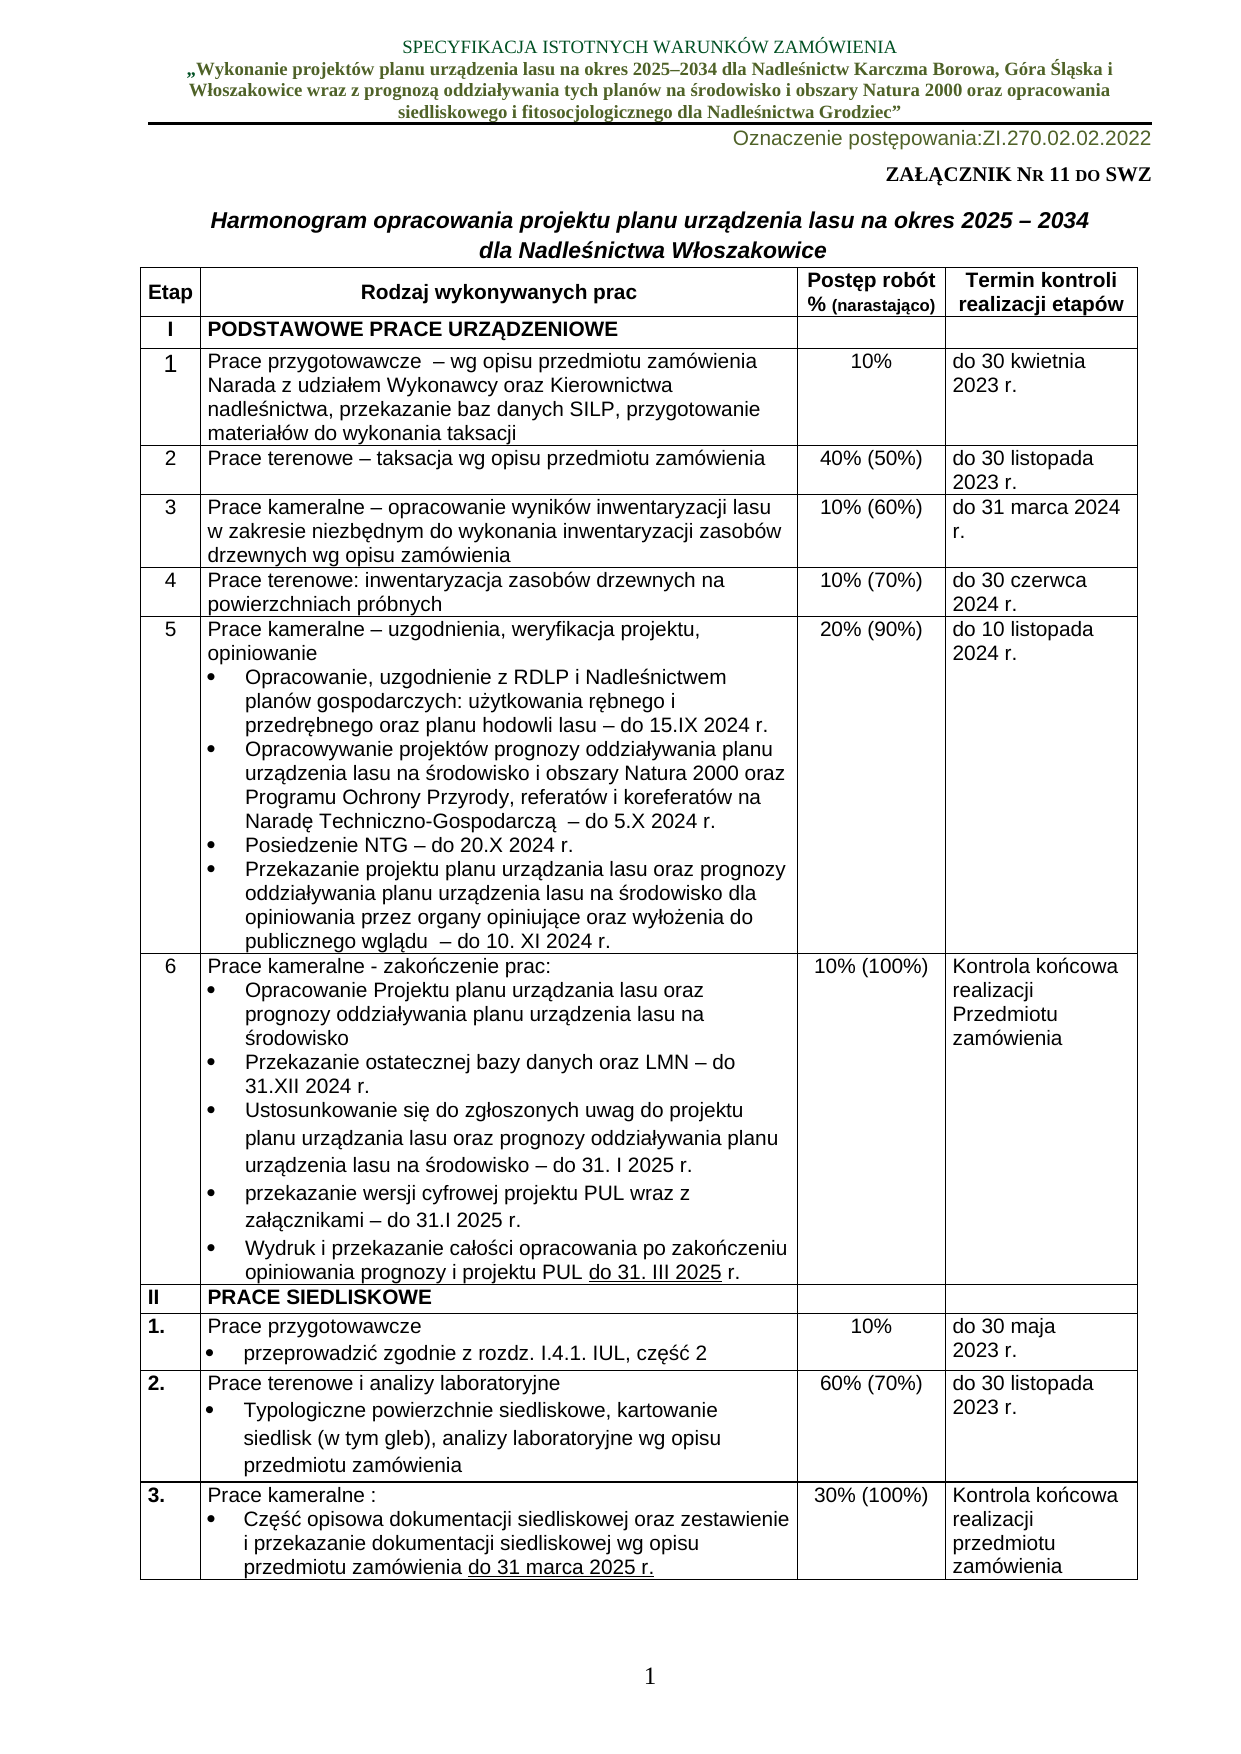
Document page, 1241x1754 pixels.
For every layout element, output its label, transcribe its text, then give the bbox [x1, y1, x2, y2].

table_header Rodzaj wykonywanych prac [201, 268, 797, 316]
table_cell Prace kameralne – opracowanie wyników inwentaryzacji lasu w zakresie niezbędnym do wykonania inwentaryzacji zasobów drzewnych wg opisu zamówienia [201, 495, 797, 567]
table_cell PRACE SIEDLISKOWE [201, 1285, 797, 1313]
table_cell 10% (70%) [798, 568, 945, 616]
table_cell 6 [141, 954, 200, 1098]
table_cell 1 [141, 349, 200, 445]
text ZAŁĄCZNIK Nr 11 do SWZ [561, 162, 1152, 186]
table_cell 1. [141, 1314, 200, 1369]
table_cell Prace terenowe i analizy laboratoryjne Typologiczne powierzchnie siedliskowe, kartowanie siedlisk (w tym gleb), analizy laboratoryjne wg opisu przedmiotu zamówienia [201, 1371, 797, 1481]
table_cell 2 [141, 446, 200, 494]
table_cell 10% (60%) [798, 495, 945, 567]
table_cell [798, 317, 945, 348]
table_cell Prace kameralne - zakończenie prac: Opracowanie Projektu planu urządzania lasu oraz prognozy oddziaływania planu urządzenia lasu na środowisko Przekazanie ostatecznej bazy danych oraz LMN – do 31.XII 2024 r. [201, 954, 797, 1098]
subtitle Harmonogram opracowania projektu planu urządzenia lasu na okres 2025 – 2034 dla Nadleśnictwa Włoszakowice [148, 207, 1152, 263]
table_cell [141, 1098, 200, 1283]
table_cell Prace przygotowawcze – wg opisu przedmiotu zamówienia Narada z udziałem Wykonawcy oraz Kierownictwa nadleśnictwa, przekazanie baz danych SILP, przygotowanie materiałów do wykonania taksacji [201, 349, 797, 445]
table_header Postęp robót % (narastająco) [798, 268, 945, 316]
table_cell do 30 kwietnia 2023 r. [946, 349, 1137, 445]
table_cell 3 [141, 495, 200, 567]
table_cell do 30 listopada 2023 r. [946, 446, 1137, 494]
table_cell do 30 czerwca 2024 r. [946, 568, 1137, 616]
table_cell do 31 marca 2024 r. [946, 495, 1137, 567]
table_cell 3. [141, 1483, 200, 1578]
table_header Etap [141, 268, 200, 316]
table_cell Kontrola końcowa realizacji przedmiotu zamówienia [946, 1483, 1137, 1578]
table_cell 4 [141, 568, 200, 616]
table_cell do 30 listopada 2023 r. [946, 1371, 1137, 1481]
table_cell [946, 1098, 1137, 1283]
table_cell 10% [798, 1314, 945, 1369]
table_cell II [141, 1285, 200, 1313]
table_cell Prace przygotowawcze przeprowadzić zgodnie z rozdz. I.4.1. IUL, część 2 [201, 1314, 797, 1369]
table_cell 10% (100%) [798, 954, 945, 1098]
table_cell 10% [798, 349, 945, 445]
table_cell Kontrola końcowa realizacji Przedmiotu zamówienia [946, 954, 1137, 1098]
table_cell [946, 317, 1137, 348]
table_cell 20% (90%) [798, 617, 945, 953]
table_cell Prace terenowe – taksacja wg opisu przedmiotu zamówienia [201, 446, 797, 494]
table_cell Prace kameralne : Część opisowa dokumentacji siedliskowej oraz zestawienie i przekazanie dokumentacji siedliskowej wg opisu przedmiotu zamówienia do 31 marca 2025 r. [201, 1483, 797, 1578]
table_cell 40% (50%) [798, 446, 945, 494]
table_cell [946, 1285, 1137, 1313]
table_cell [798, 1285, 945, 1313]
table_cell [798, 1098, 945, 1283]
table_cell Ustosunkowanie się do zgłoszonych uwag do projektu planu urządzania lasu oraz prognozy oddziaływania planu urządzenia lasu na środowisko – do 31. I 2025 r. przekazanie wersji cyfrowej projektu PUL wraz z załącznikami – do 31.I 2025 r. Wydruk i przekazanie całości opracowania po zakończeniu opiniowania prognozy i projektu PUL do 31. III 2025 r. [201, 1098, 797, 1283]
table_cell 5 [141, 617, 200, 953]
table_cell 60% (70%) [798, 1371, 945, 1481]
table_cell Prace terenowe: inwentaryzacja zasobów drzewnych na powierzchniach próbnych [201, 568, 797, 616]
table_cell I [141, 317, 200, 348]
table_cell 2. [141, 1371, 200, 1481]
table_cell Prace kameralne – uzgodnienia, weryfikacja projektu, opiniowanie Opracowanie, uzgodnienie z RDLP i Nadleśnictwem planów gospodarczych: użytkowania rębnego i przedrębnego oraz planu hodowli lasu – do 15.IX 2024 r. Opracowywanie projektów prognozy oddziaływania planu urządzenia lasu na środowisko i obszary Natura 2000 oraz Programu Ochrony Przyrody, referatów i koreferatów na Naradę Techniczno-Gospodarczą – do 5.X 2024 r. Posiedzenie NTG – do 20.X 2024 r. Przekazanie projektu planu urządzania lasu oraz prognozy oddziaływania planu urządzenia lasu na środowisko dla opiniowania przez organy opiniujące oraz wyłożenia do publicznego wglądu – do 10. XI 2024 r. [201, 617, 797, 953]
table_cell 30% (100%) [798, 1483, 945, 1578]
table_cell PODSTAWOWE PRACE URZĄDZENIOWE [201, 317, 797, 348]
table_header Termin kontroli realizacji etapów [946, 268, 1137, 316]
table_cell do 30 maja 2023 r. [946, 1314, 1137, 1369]
table_cell do 10 listopada 2024 r. [946, 617, 1137, 953]
